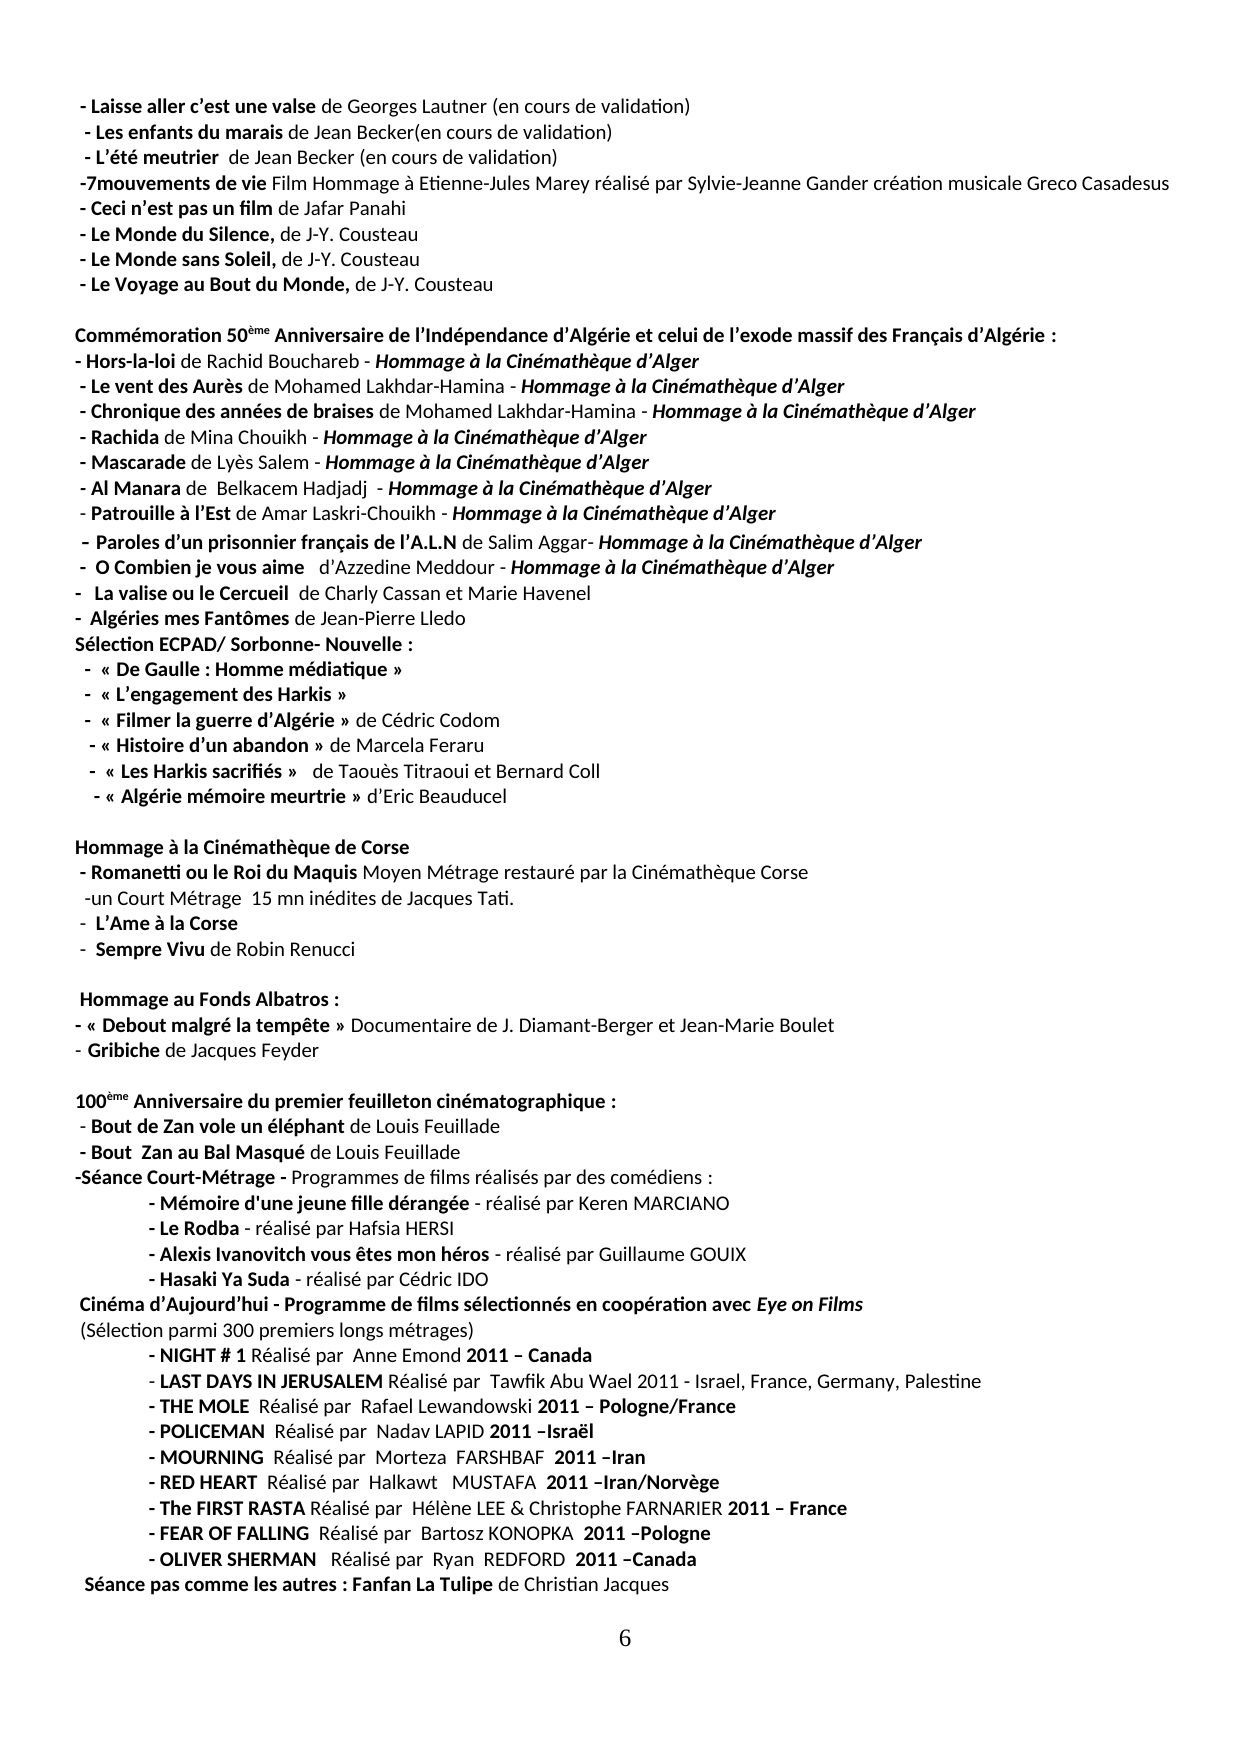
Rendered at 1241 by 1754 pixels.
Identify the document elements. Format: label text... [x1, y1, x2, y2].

text - « Debout malgré la tempête » Documentaire de J. Diamant-Berger et Jean-Marie Boulet [75, 1012, 1175, 1037]
text - Le Monde sans Soleil, de J-Y. Cousteau [75, 246, 1175, 272]
text - Alexis Ivanovitch vous êtes mon héros - réalisé par Guillaume GOUIX [75, 1241, 1175, 1266]
text - « Histoire d’un abandon » de Marcela Feraru [75, 732, 1175, 758]
text - THE MOLE Réalisé par Rafael Lewandowski 2011 – Pologne/France [75, 1393, 1175, 1419]
text - Sempre Vivu de Robin Renucci [75, 936, 1175, 961]
text - L’été meutrier de Jean Becker (en cours de validation) [75, 144, 1175, 170]
text - Laisse aller c’est une valse de Georges Lautner (en cours de validation) [75, 94, 1175, 119]
text - Chronique des années de braises de Mohamed Lakhdar-Hamina - Hommage à la Cinémathèque d’Alger [75, 399, 1175, 424]
text -un Court Métrage 15 mn inédites de Jacques Tati. [75, 885, 1175, 910]
text -Séance Court-Métrage - Programmes de films réalisés par des comédiens : [75, 1164, 1175, 1190]
text Cinéma d’Aujourd’hui - Programme de films sélectionnés en coopération avec Eye on Films [75, 1292, 1175, 1317]
text (Sélection parmi 300 premiers longs métrages) [75, 1317, 1175, 1342]
text - Rachida de Mina Chouikh - Hommage à la Cinémathèque d’Alger [75, 424, 1175, 449]
text - Bout Zan au Bal Masqué de Louis Feuillade [75, 1139, 1175, 1164]
text - Mémoire d'une jeune fille dérangée - réalisé par Keren MARCIANO [75, 1190, 1175, 1215]
text - Les enfants du marais de Jean Becker(en cours de validation) [75, 119, 1175, 144]
text - POLICEMAN Réalisé par Nadav LAPID 2011 –Israël [75, 1419, 1175, 1444]
text - Patrouille à l’Est de Amar Laskri-Chouikh - Hommage à la Cinémathèque d’Alger [75, 500, 1175, 526]
text - « Filmer la guerre d’Algérie » de Cédric Codom [75, 707, 1175, 732]
text - OLIVER SHERMAN Réalisé par Ryan REDFORD 2011 –Canada [75, 1546, 1175, 1571]
text -7mouvements de vie Film Hommage à Etienne-Jules Marey réalisé par Sylvie-Jeanne Gander création musicale Greco Casadesus [75, 170, 1175, 195]
text - The FIRST RASTA Réalisé par Hélène LEE & Christophe FARNARIER 2011 – France [75, 1495, 1175, 1520]
text - Le Rodba - réalisé par Hafsia HERSI [75, 1215, 1175, 1241]
text - Gribiche de Jacques Feyder [75, 1037, 1175, 1063]
text - Hors-la-loi de Rachid Bouchareb - Hommage à la Cinémathèque d’Alger [75, 348, 1175, 373]
text Séance pas comme les autres : Fanfan La Tulipe de Christian Jacques [75, 1571, 1175, 1597]
text - Mascarade de Lyès Salem - Hommage à la Cinémathèque d’Alger [75, 449, 1175, 475]
text - Le vent des Aurès de Mohamed Lakhdar-Hamina - Hommage à la Cinémathèque d’Alger [75, 373, 1175, 399]
text - O Combien je vous aime d’Azzedine Meddour - Hommage à la Cinémathèque d’Alger [75, 554, 1175, 580]
text - Le Voyage au Bout du Monde, de J-Y. Cousteau [75, 272, 1175, 297]
text - « L’engagement des Harkis » [75, 682, 1175, 707]
list Algéries mes Fantômes de Jean-Pierre Lledo [75, 605, 1175, 631]
text 100ème Anniversaire du premier feuilleton cinématographique : [75, 1088, 1175, 1114]
text Hommage au Fonds Albatros : [75, 987, 1175, 1012]
text - RED HEART Réalisé par Halkawt MUSTAFA 2011 –Iran/Norvège [75, 1469, 1175, 1495]
text - « Les Harkis sacrifiés » de Taouès Titraoui et Bernard Coll [75, 758, 1175, 783]
text - MOURNING Réalisé par Morteza FARSHBAF 2011 –Iran [75, 1444, 1175, 1469]
text Hommage à la Cinémathèque de Corse [75, 834, 1175, 859]
text - « Algérie mémoire meurtrie » d’Eric Beauducel [75, 783, 1175, 809]
text - Romanetti ou le Roi du Maquis Moyen Métrage restauré par la Cinémathèque Corse [75, 859, 1175, 885]
text - NIGHT # 1 Réalisé par Anne Emond 2011 – Canada [75, 1342, 1175, 1368]
text - Bout de Zan vole un éléphant de Louis Feuillade [75, 1114, 1175, 1139]
text - L’Ame à la Corse [75, 910, 1175, 936]
text - LAST DAYS IN JERUSALEM Réalisé par Tawfik Abu Wael 2011 - Israel, France, Germany, Palestine [149, 1368, 1175, 1393]
list La valise ou le Cercueil de Charly Cassan et Marie Havenel [75, 580, 1175, 605]
text - Le Monde du Silence, de J-Y. Cousteau [75, 221, 1175, 246]
text Sélection ECPAD/ Sorbonne- Nouvelle : [75, 631, 1175, 656]
text - Paroles d’un prisonnier français de l’A.L.N de Salim Aggar- Hommage à la Cinémathèque d’Alger [75, 526, 1175, 554]
text - « De Gaulle : Homme médiatique » [75, 656, 1175, 682]
text - Ceci n’est pas un film de Jafar Panahi [75, 195, 1175, 221]
text - Al Manara de Belkacem Hadjadj - Hommage à la Cinémathèque d’Alger [75, 475, 1175, 500]
text - Hasaki Ya Suda - réalisé par Cédric IDO [75, 1266, 1175, 1292]
text Commémoration 50ème Anniversaire de l’Indépendance d’Algérie et celui de l’exode massif des Français d’Algérie : [75, 322, 1175, 348]
text - FEAR OF FALLING Réalisé par Bartosz KONOPKA 2011 –Pologne [75, 1520, 1175, 1546]
